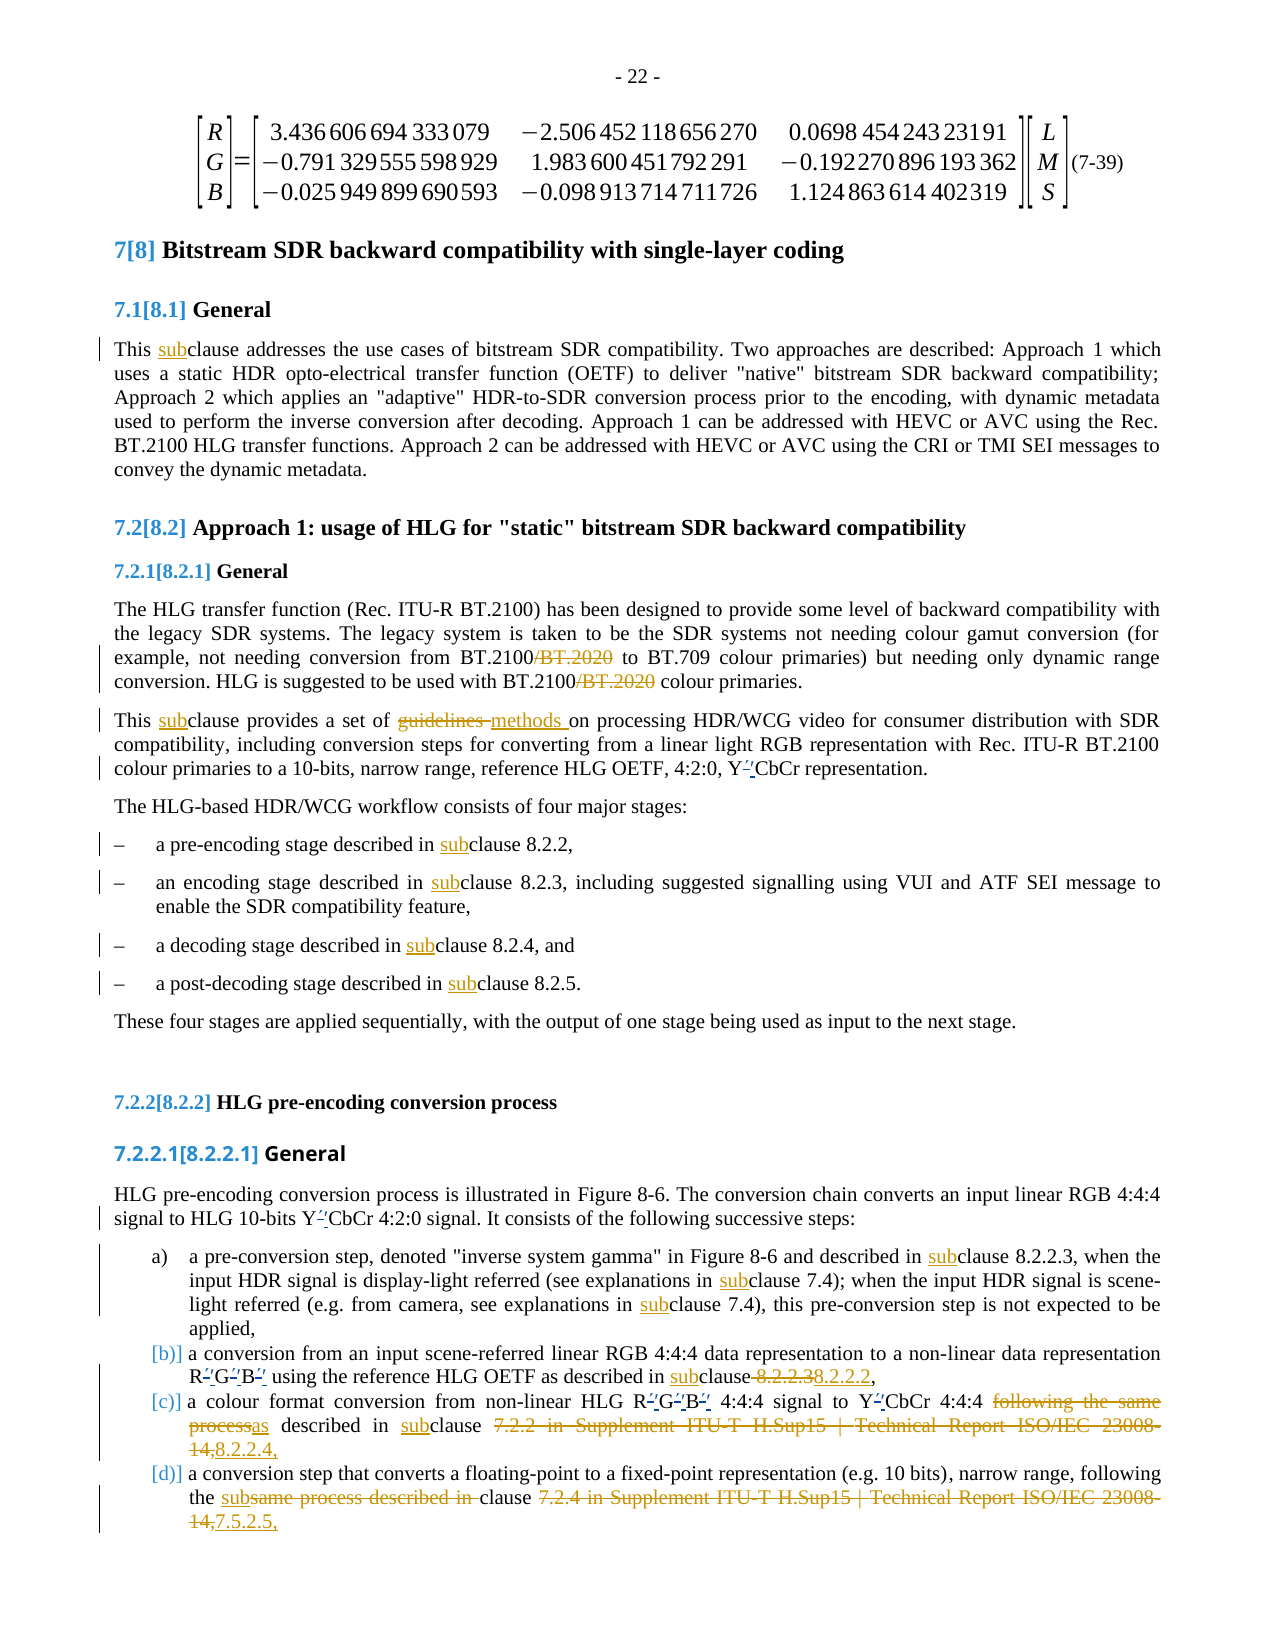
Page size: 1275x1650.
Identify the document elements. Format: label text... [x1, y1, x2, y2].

text HLG pre-encoding conversion process is illustrated in Figure 8-1. The conversion chain converts an input linear RGB 4:4:4 signal to HLG 10-bits YCbCr 4:2:0 signal. It consists of the following successive steps: [114, 1182, 1161, 1230]
subtitle General [114, 559, 1161, 583]
text The HLG-based HDR/WCG workflow consists of four major stages: [114, 794, 1161, 818]
list a conversion from an input scene-referred linear RGB 4:4:4 data representation to a non-linear data representation RGB using the reference HLG OETF as described in clause, [151, 1340, 1161, 1388]
list a colour format conversion from non-linear HLG RGB 4:4:4 signal to YCbCr 4:4:4 described in clause 8.2.2.4 [151, 1388, 1161, 1461]
subtitle Approach 1: usage of HLG for "static" bitstream SDR backward compatibility [114, 514, 1161, 540]
text This clause provides a set of on processing HDR/WCG video for consumer distribution with SDR compatibility, including conversion steps for converting from a linear light RGB representation with Rec. ITU-R BT.2100 colour primaries to a 10-bits, narrow range, reference HLG OETF, 4:2:0, YCbCr representation. [114, 707, 1161, 780]
list an encoding stage described in clause 8.2.3, including suggested signalling using VUI and ATF SEI message to enable the SDR compatibility feature, [114, 870, 1161, 918]
list a post-decoding stage described in clause 8.2.5. [114, 971, 1161, 995]
subtitle General [114, 1139, 1161, 1168]
text (7-39) [114, 114, 1161, 210]
text These four stages are applied sequentially, with the output of one stage being used as input to the next stage. [114, 1009, 1161, 1033]
list a decoding stage described in clause 8.2.4, and [114, 933, 1161, 957]
list a conversion step that converts a floating-point to a fixed-point representation (e.g. 10 bits), narrow range, following the clause 7.5.2.5 [151, 1461, 1161, 1533]
subtitle HLG pre-encoding conversion process [114, 1090, 1161, 1114]
list a pre-conversion step, denoted "inverse system gamma" in Figure 8-1 and described in clause 8.2.2.3, when the input HDR signal is display-light referred (see explanations in clause 7.4); when the input HDR signal is scene-light referred (e.g. from camera, see explanations in clause 7.4), this pre-conversion step is not expected to be applied, [151, 1244, 1161, 1340]
subtitle General [114, 296, 1161, 322]
subtitle Bitstream SDR backward compatibility with single-layer coding [114, 235, 1161, 263]
text The HLG transfer function (Rec. ITU-R BT.2100) has been designed to provide some level of backward compatibility with the legacy SDR systems. The legacy system is taken to be the SDR systems not needing colour gamut conversion (for example, not needing conversion from BT.2100 to BT.709 colour primaries) but needing only dynamic range conversion. HLG is suggested to be used with BT.2100 colour primaries. [114, 597, 1161, 693]
list a pre-encoding stage described in clause 8.2.2, [114, 832, 1161, 856]
text This clause addresses the use cases of bitstream SDR compatibility. Two approaches are described: Approach 1 which uses a static HDR opto-electrical transfer function (OETF) to deliver "native" bitstream SDR backward compatibility; Approach 2 which applies an "adaptive" HDR-to-SDR conversion process prior to the encoding, with dynamic metadata used to perform the inverse conversion after decoding. Approach 1 can be addressed with HEVC or AVC using the Rec. BT.2100 HLG transfer functions. Approach 2 can be addressed with HEVC or AVC using the CRI or TMI SEI messages to convey the dynamic metadata. [114, 337, 1161, 481]
